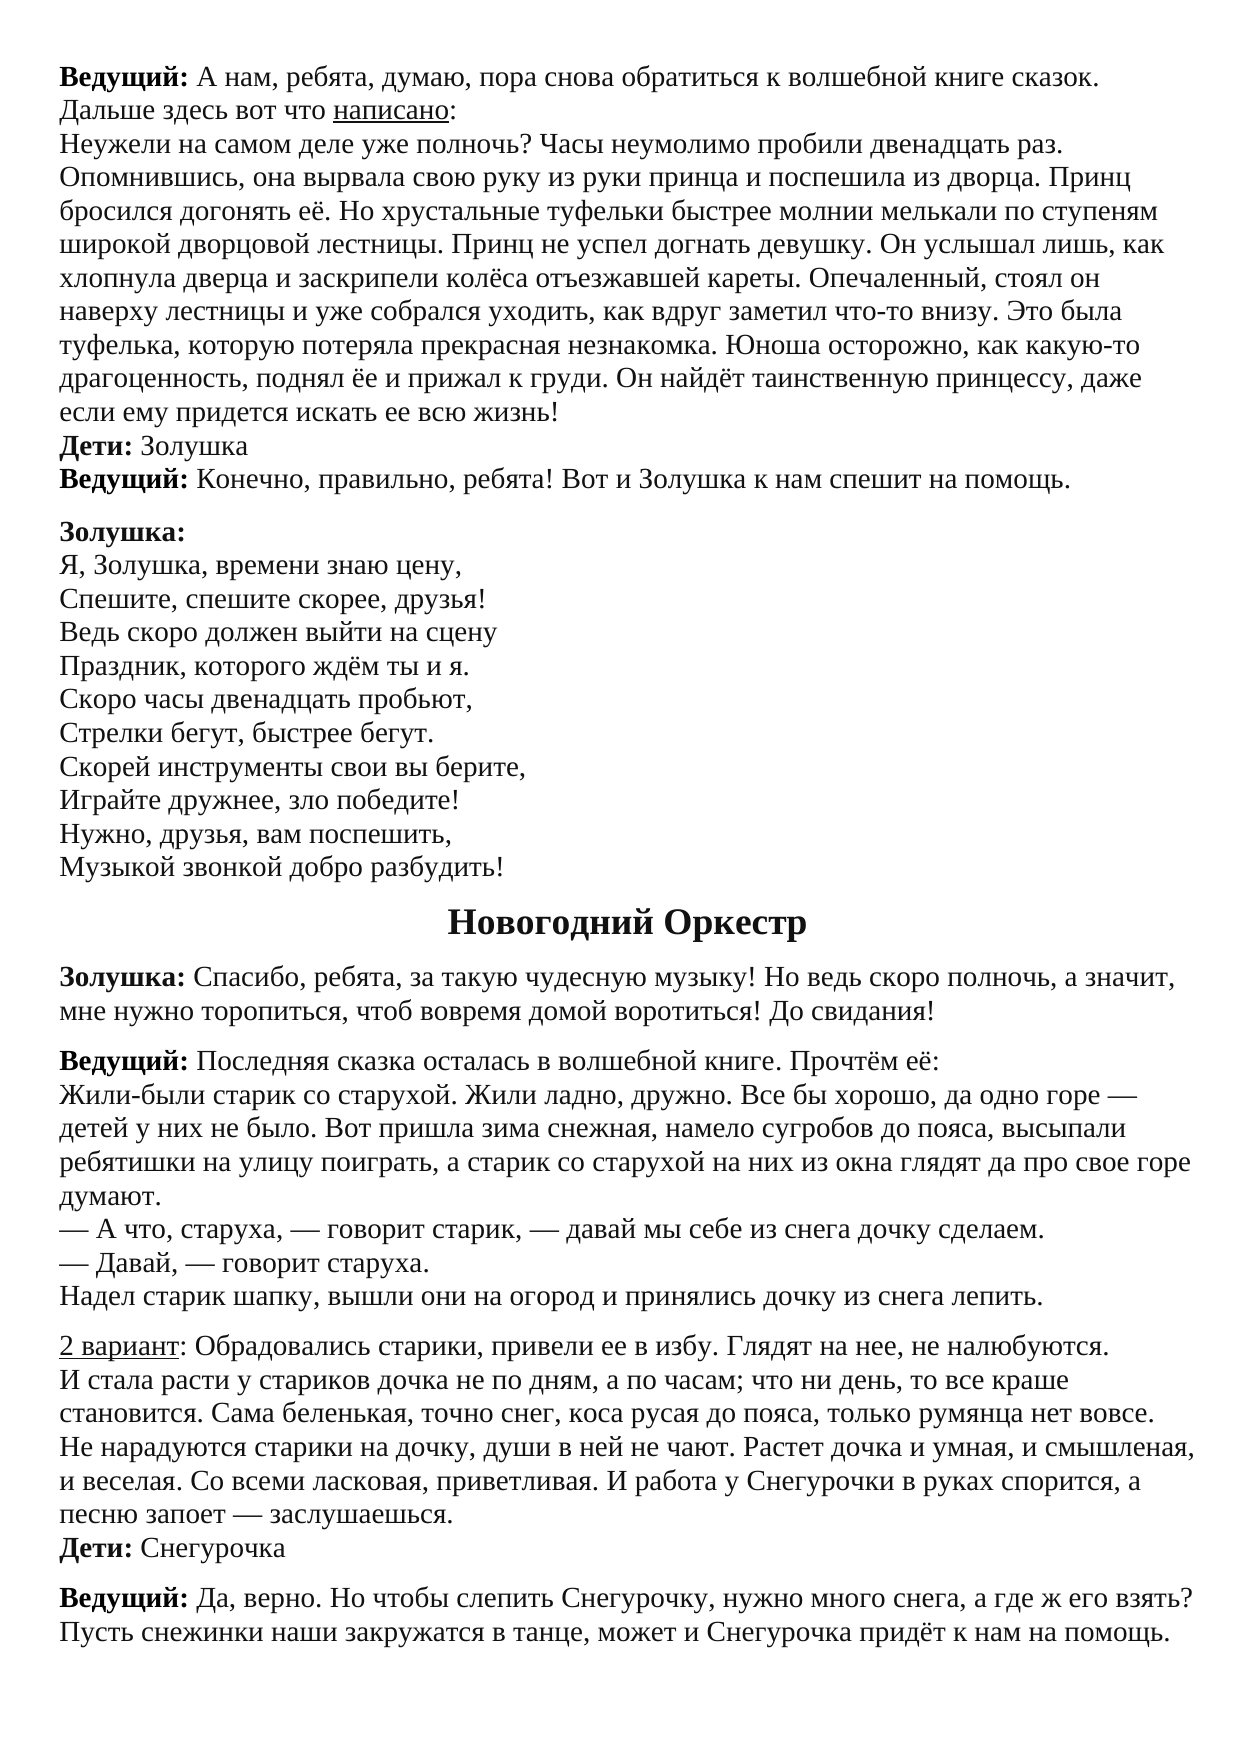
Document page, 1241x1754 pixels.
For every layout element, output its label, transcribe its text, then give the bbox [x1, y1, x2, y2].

text Дети: Снегурочка [59, 1530, 1196, 1563]
text Золушка: [59, 514, 1196, 547]
text Я, Золушка, времени знаю цену, [59, 547, 1196, 581]
text Стрелки бегут, быстрее бегут. [59, 715, 1196, 749]
text Неужели на самом деле уже полночь? Часы неумолимо пробили двенадцать раз. [59, 126, 1196, 159]
text Нужно, друзья, вам поспешить, [59, 816, 1196, 849]
text Ведь скоро должен выйти на сцену [59, 614, 1196, 648]
text Ведущий: Конечно, правильно, ребята! Вот и Золушка к нам спешит на помощь. [59, 461, 1196, 495]
text Ведущий: А нам, ребята, думаю, пора снова обратиться к волшебной книге сказок. Дальше здесь вот что написано: [59, 59, 1196, 126]
text Жили-были старик со старухой. Жили ладно, дружно. Все бы хорошо, да одно горе — детей у них не было. Вот пришла зима снежная, намело сугробов до пояса, высыпали ребятишки на улицу поиграть, а старик со старухой на них из окна глядят да про свое горе думают. [59, 1077, 1196, 1211]
text Опомнившись, она вырвала свою руку из руки принца и поспешила из дворца. Принц бросился догонять её. Но хрустальные туфельки быстрее молнии мелькали по ступеням широкой дворцовой лестницы. Принц не успел догнать девушку. Он услышал лишь, как хлопнула дверца и заскрипели колёса отъезжавшей кареты. Опечаленный, стоял он наверху лестницы и уже собрался уходить, как вдруг заметил что-то внизу. Это была туфелька, которую потеряла прекрасная незнакомка. Юноша осторожно, как какую-то драгоценность, поднял ёе и прижал к груди. Он найдёт таинственную принцессу, даже если ему придется искать ее всю жизнь! [59, 159, 1196, 428]
text Праздник, которого ждём ты и я. [59, 648, 1196, 682]
text Золушка: Спасибо, ребята, за такую чудесную музыку! Но ведь скоро полночь, а значит, мне нужно торопиться, чтоб вовремя домой воротиться! До свидания! [59, 959, 1196, 1027]
text — Давай, — говорит старуха. [59, 1245, 1196, 1278]
text Спешите, спешите скорее, друзья! [59, 581, 1196, 614]
text Скоро часы двенадцать пробьют, [59, 682, 1196, 715]
text — А что, старуха, — говорит старик, — давай мы себе из снега дочку сделаем. [59, 1211, 1196, 1245]
text Не нарадуются старики на дочку, души в ней не чают. Растет дочка и умная, и смышленая, и веселая. Со всеми ласковая, приветливая. И работа у Снегурочки в руках спорится, а песню запоет — заслушаешься. [59, 1429, 1196, 1530]
text Играйте дружнее, зло победите! [59, 782, 1196, 816]
text Новогодний Оркестр [59, 900, 1196, 943]
text Музыкой звонкой добро разбудить! [59, 849, 1196, 883]
text Дети: Золушка [59, 428, 1196, 461]
text Скорей инструменты свои вы берите, [59, 749, 1196, 782]
text И стала расти у стариков дочка не по дням, а по часам; что ни день, то все краше становится. Сама беленькая, точно снег, коса русая до пояса, только румянца нет вовсе. [59, 1362, 1196, 1429]
text Надел старик шапку, вышли они на огород и принялись дочку из снега лепить. [59, 1278, 1196, 1312]
text Ведущий: Да, верно. Но чтобы слепить Снегурочку, нужно много снега, а где ж его взять? Пусть снежинки наши закружатся в танце, может и Снегурочка придёт к нам на помощь. [59, 1580, 1196, 1647]
text 2 вариант: Обрадовались старики, привели ее в избу. Глядят на нее, не налюбуются. [59, 1328, 1196, 1362]
text Ведущий: Последняя сказка осталась в волшебной книге. Прочтём её: [59, 1043, 1196, 1077]
